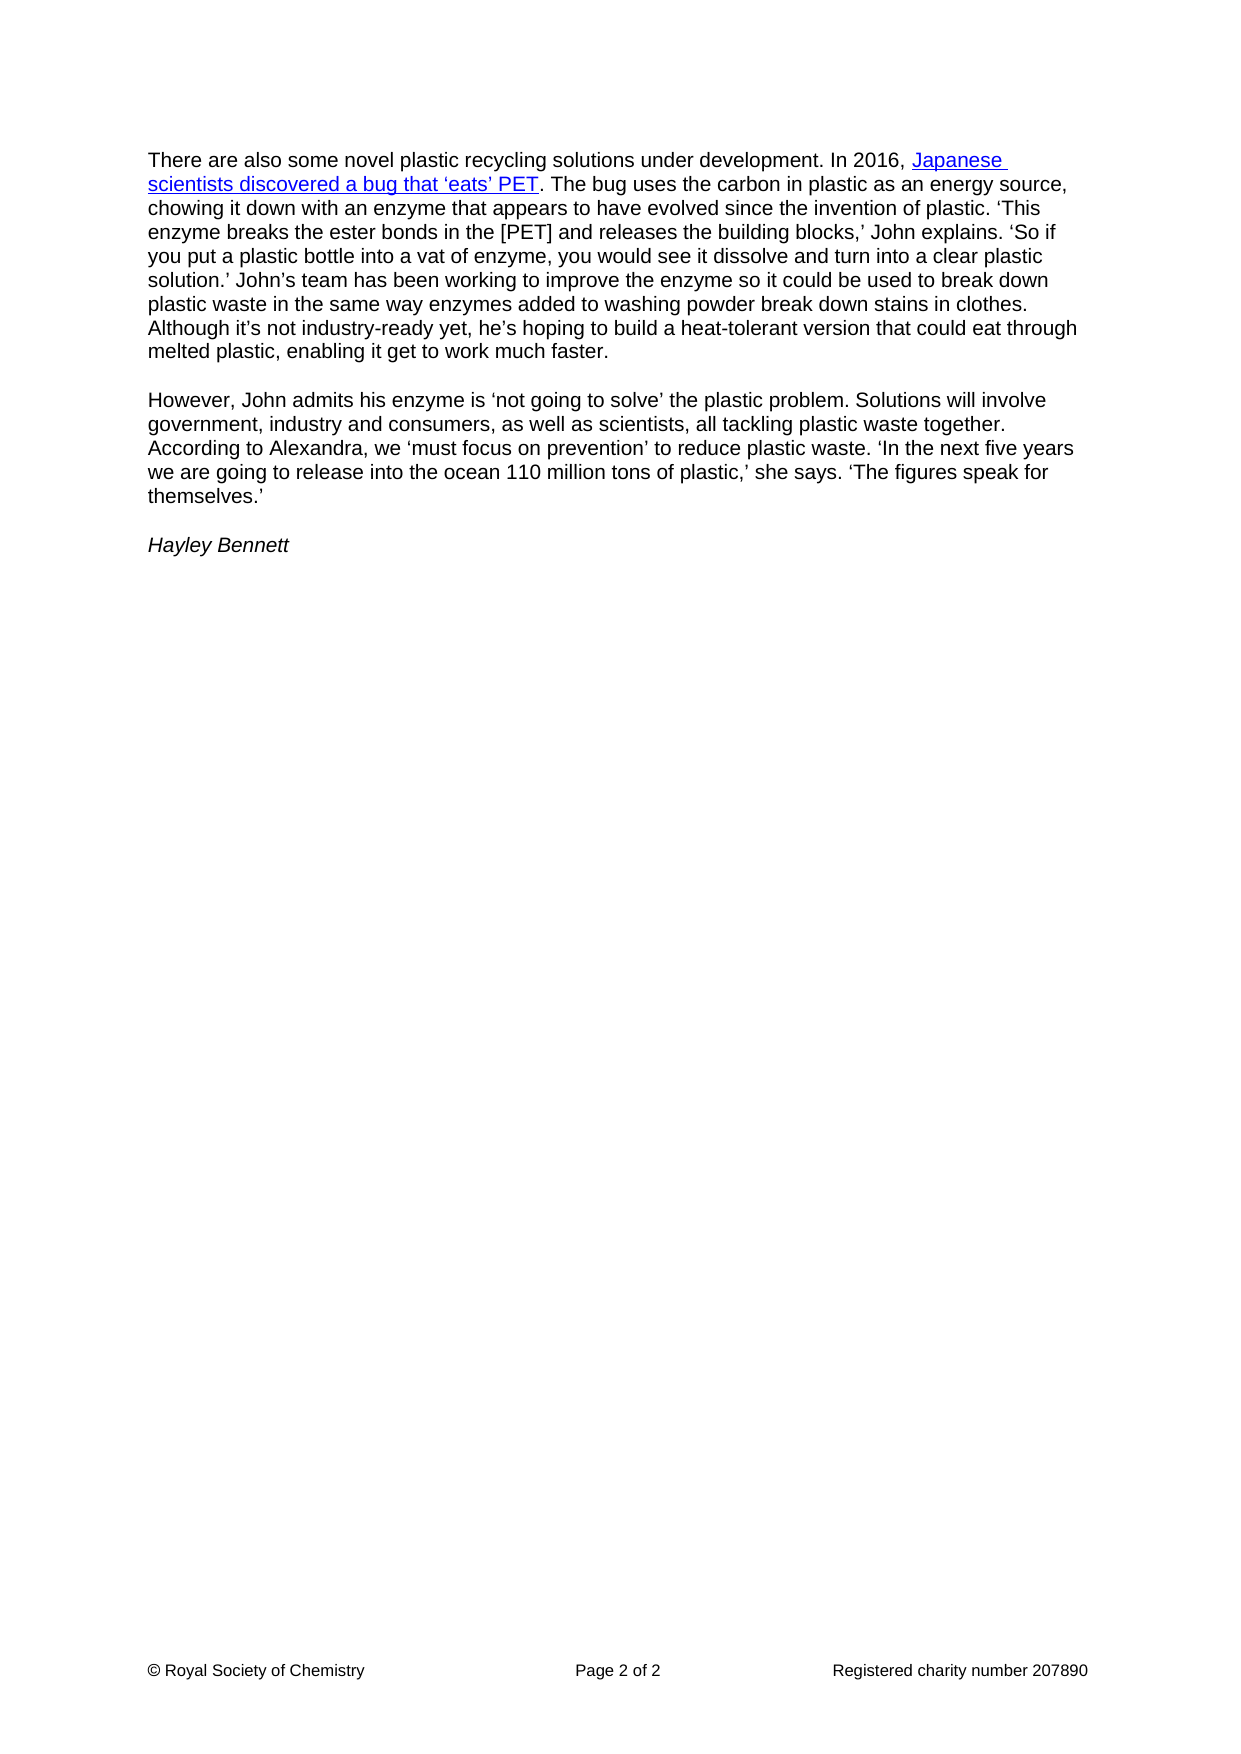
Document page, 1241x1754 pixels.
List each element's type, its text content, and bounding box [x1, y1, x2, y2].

text However, John admits his enzyme is ‘not going to solve’ the plastic problem. Solutions will involve government, industry and consumers, as well as scientists, all tackling plastic waste together. According to Alexandra, we ‘must focus on prevention’ to reduce plastic waste. ‘In the next five years we are going to release into the ocean 110 million tons of plastic,’ she says. ‘The figures speak for themselves.’ [148, 388, 1092, 508]
text Hayley Bennett [148, 533, 1092, 557]
text There are also some novel plastic recycling solutions under development. In 2016, Japanese scientists discovered a bug that ‘eats’ PET. The bug uses the carbon in plastic as an energy source, chowing it down with an enzyme that appears to have evolved since the invention of plastic. ‘This enzyme breaks the ester bonds in the [PET] and releases the building blocks,’ John explains. ‘So if you put a plastic bottle into a vat of enzyme, you would see it dissolve and turn into a clear plastic solution.’ John’s team has been working to improve the enzyme so it could be used to break down plastic waste in the same way enzymes added to washing powder break down stains in clothes. Although it’s not industry-ready yet, he’s hoping to build a heat-tolerant version that could eat through melted plastic, enabling it get to work much faster. [148, 148, 1092, 363]
